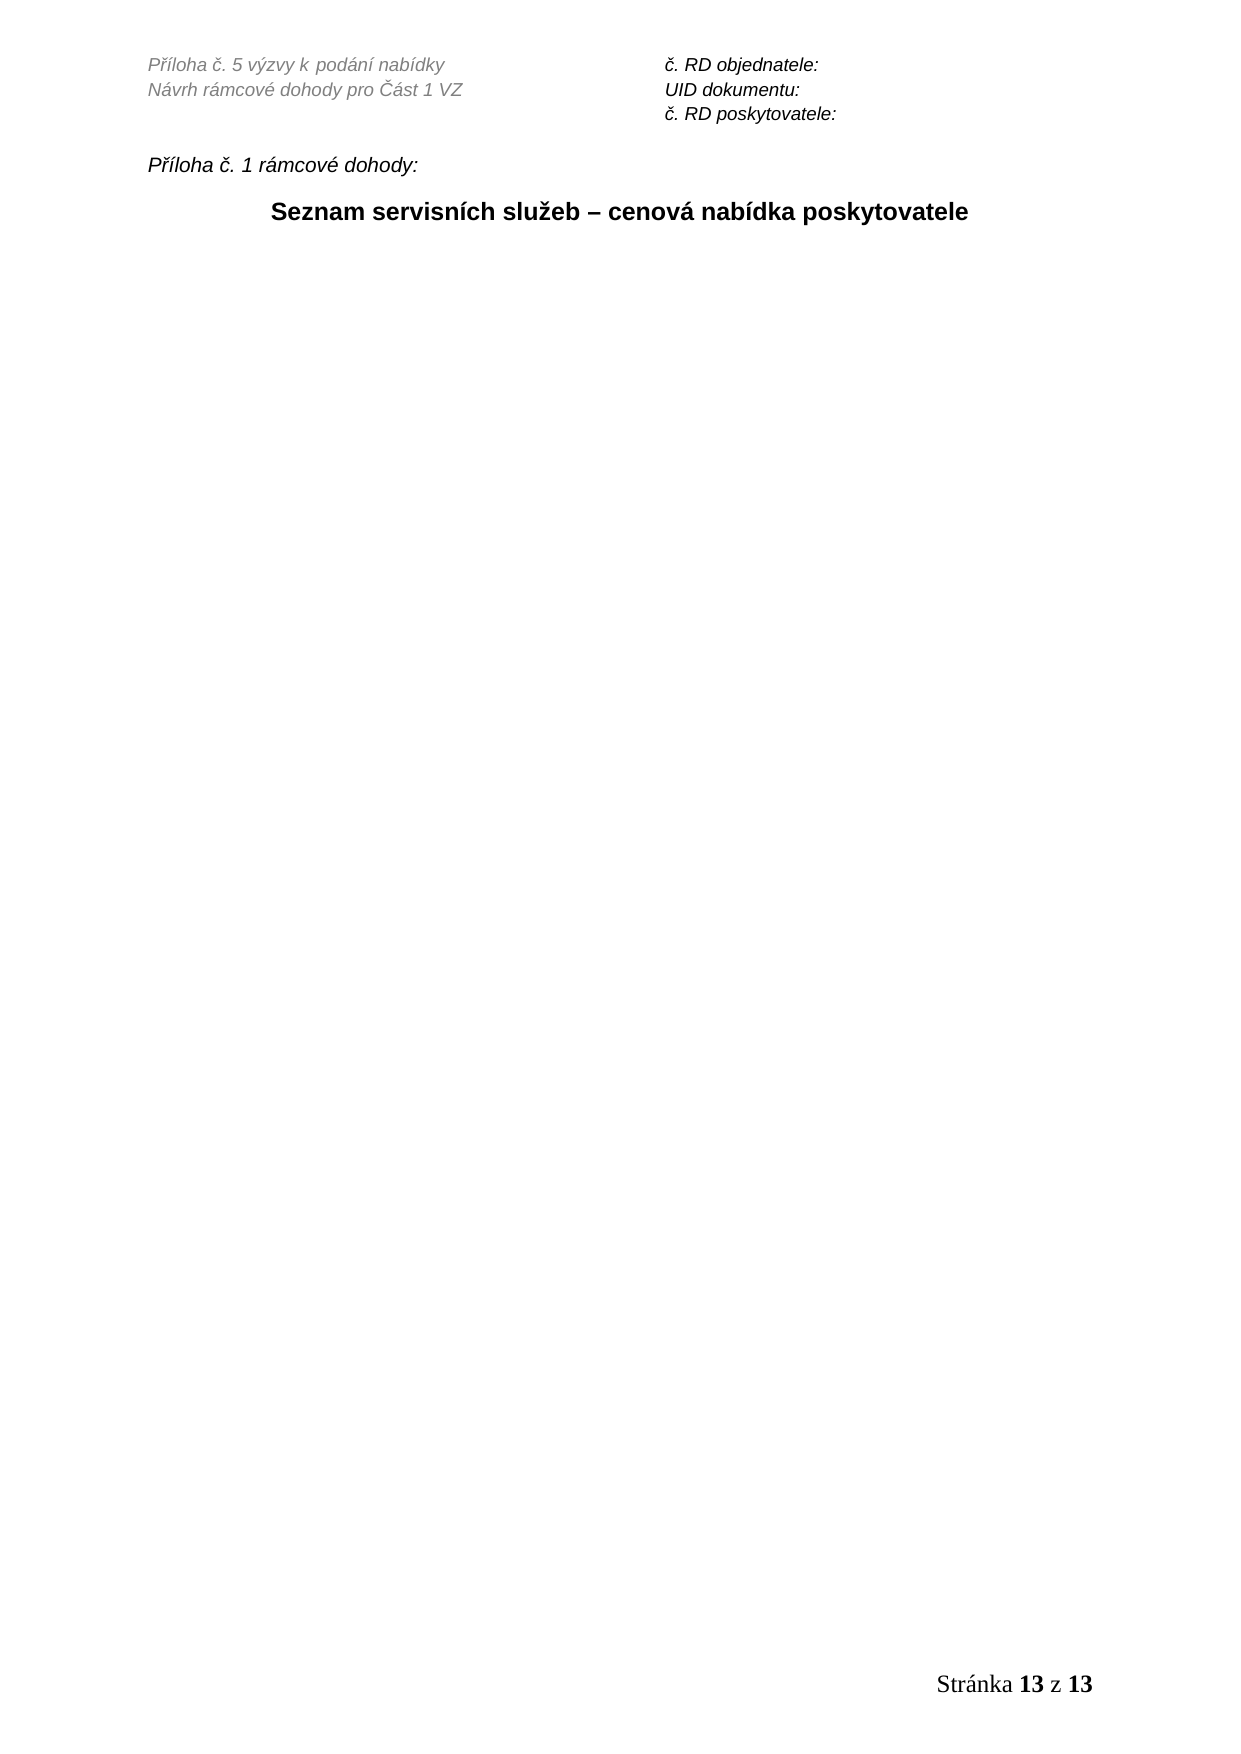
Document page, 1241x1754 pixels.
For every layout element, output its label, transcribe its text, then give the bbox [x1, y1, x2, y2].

text Seznam servisních služeb – cenová nabídka poskytovatele [148, 201, 1092, 225]
text Příloha č. 1 rámcové dohody: [148, 153, 1092, 177]
